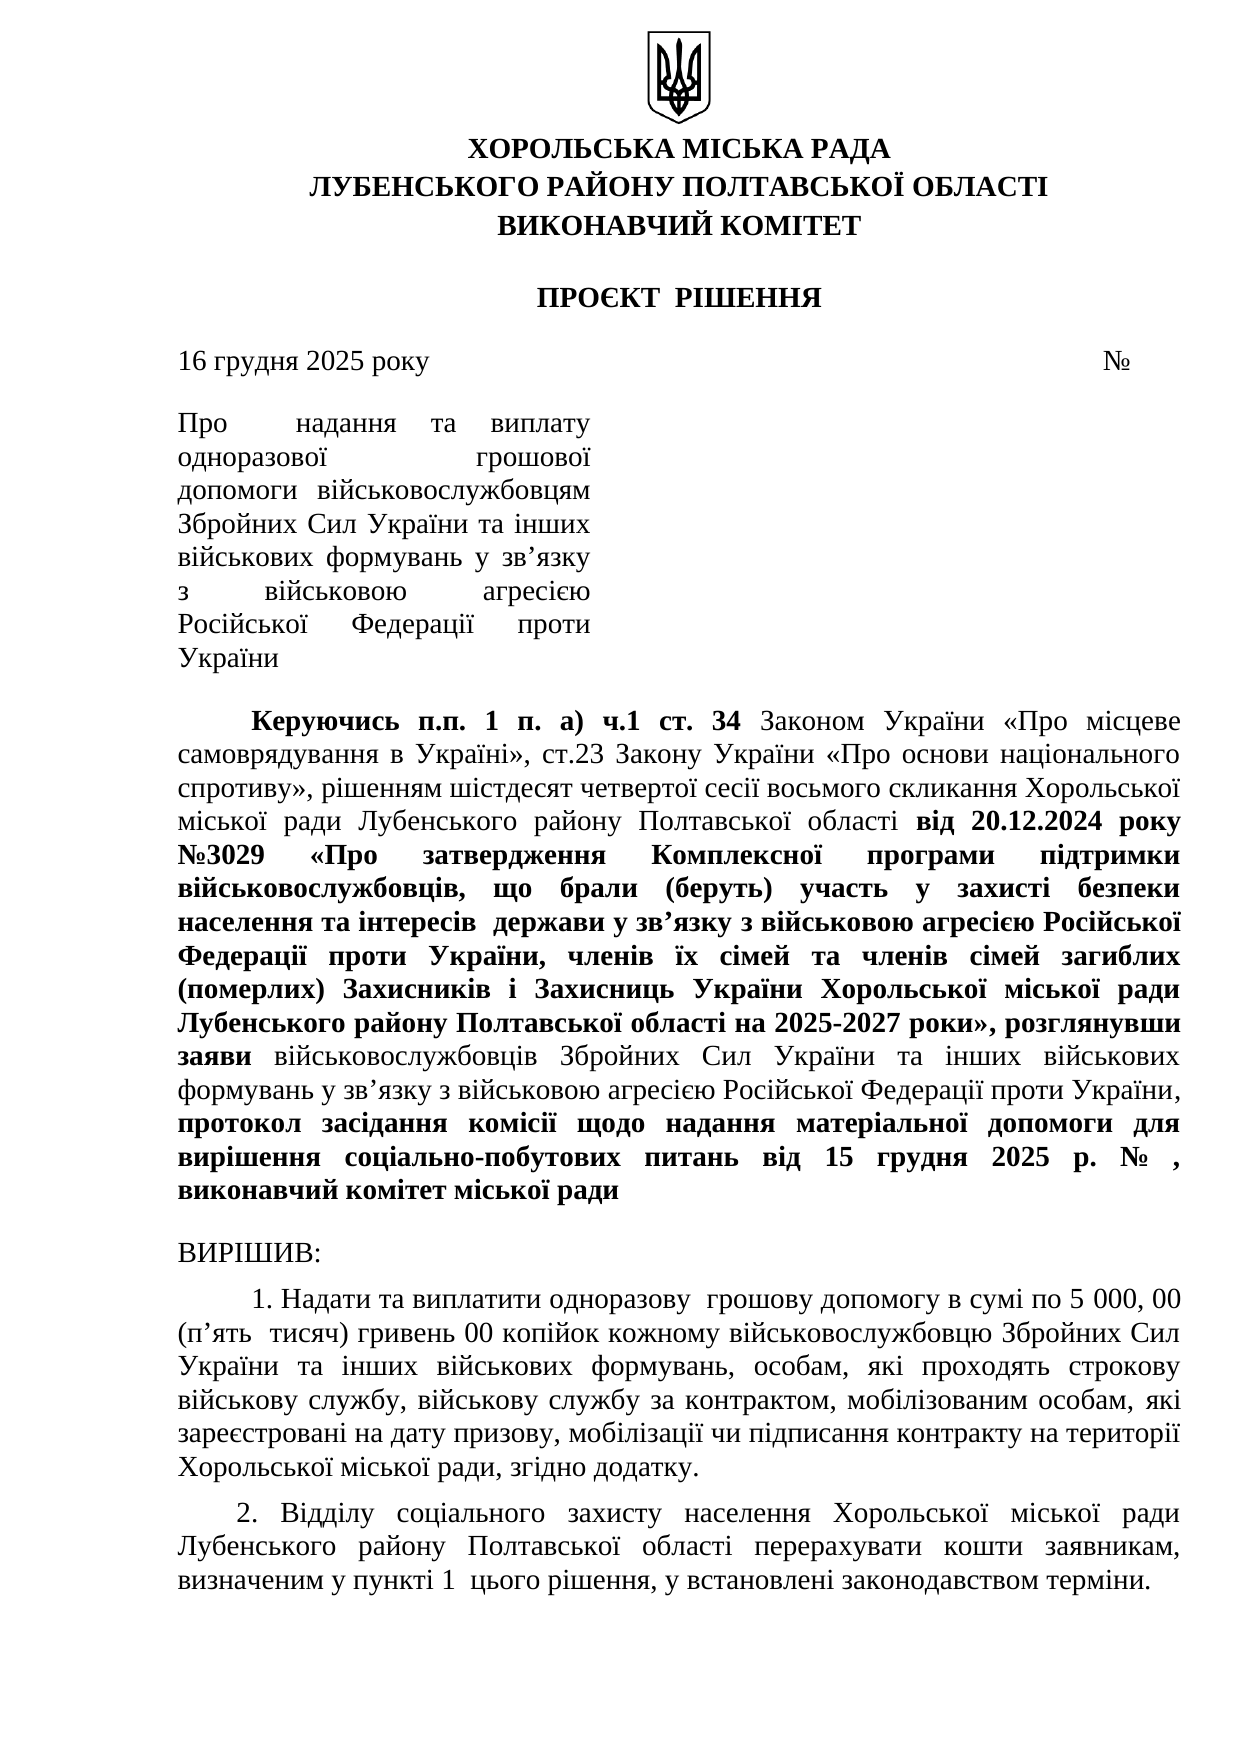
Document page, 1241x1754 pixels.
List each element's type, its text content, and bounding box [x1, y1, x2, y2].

text Про надання та виплату одноразової грошової допомоги військовослужбовцям Збройних Сил України та інших військових формувань у зв’язку з військовою агресією Російської Федерації проти України [177, 405, 591, 674]
subtitle ВИРІШИВ: [177, 1235, 1181, 1269]
text 1. Надати та виплатити одноразову грошову допомогу в сумі по 5 000, 00 (п’ять тисяч) гривень 00 копійок кожному військовослужбовцю Збройних Сил України та інших військових формувань, особам, які проходять строкову військову службу, військову службу за контрактом, мобілізованим особам, які зареєстровані на дату призову, мобілізації чи підписання контракту на території Хорольської міської ради, згідно додатку. [177, 1281, 1181, 1482]
subtitle Керуючись п.п. 1 п. а) ч.1 ст. 34 Законом України «Про місцеве самоврядування в Україні», ст.23 Закону України «Про основи національного спротиву», рішенням шістдесят четвертої сесії восьмого скликання Хорольської міської ради Лубенського району Полтавської області від 20.12.2024 року №3029 «Про затвердження Комплексної програми підтримки військовослужбовців, що брали (беруть) участь у захисті безпеки населення та інтересів держави у зв’язку з військовою агресією Російської Федерації проти України, членів їх сімей та членів сімей загиблих (померлих) Захисників і Захисниць України Хорольської міської ради Лубенського району Полтавської області на 2025-2027 роки», розглянувши заяви військовослужбовців Збройних Сил України та інших військових формувань у зв’язку з військовою агресією Російської Федерації проти України, протокол засідання комісії щодо надання матеріальної допомоги для вирішення соціально-побутових питань від 15 грудня 2025 р. № , виконавчий комітет міської ради [177, 703, 1181, 1206]
text ВИКОНАВЧИЙ КОМІТЕТ [177, 208, 1181, 241]
text ПРОЄКТ РІШЕННЯ [177, 280, 1181, 313]
text 2. Відділу соціального захисту населення Хорольської міської ради Лубенського району Полтавської області перерахувати кошти заявникам, визначеним у пункті 1 цього рішення, у встановлені законодавством терміни. [177, 1495, 1181, 1596]
text ХОРОЛЬСЬКА МІСЬКА РАДА [177, 29, 1181, 164]
picture [646, 29, 712, 126]
text ЛУБЕНСЬКОГО РАЙОНУ ПОЛТАВСЬКОЇ ОБЛАСТІ [177, 169, 1181, 203]
text 16 грудня 2025 року № [177, 343, 1181, 376]
